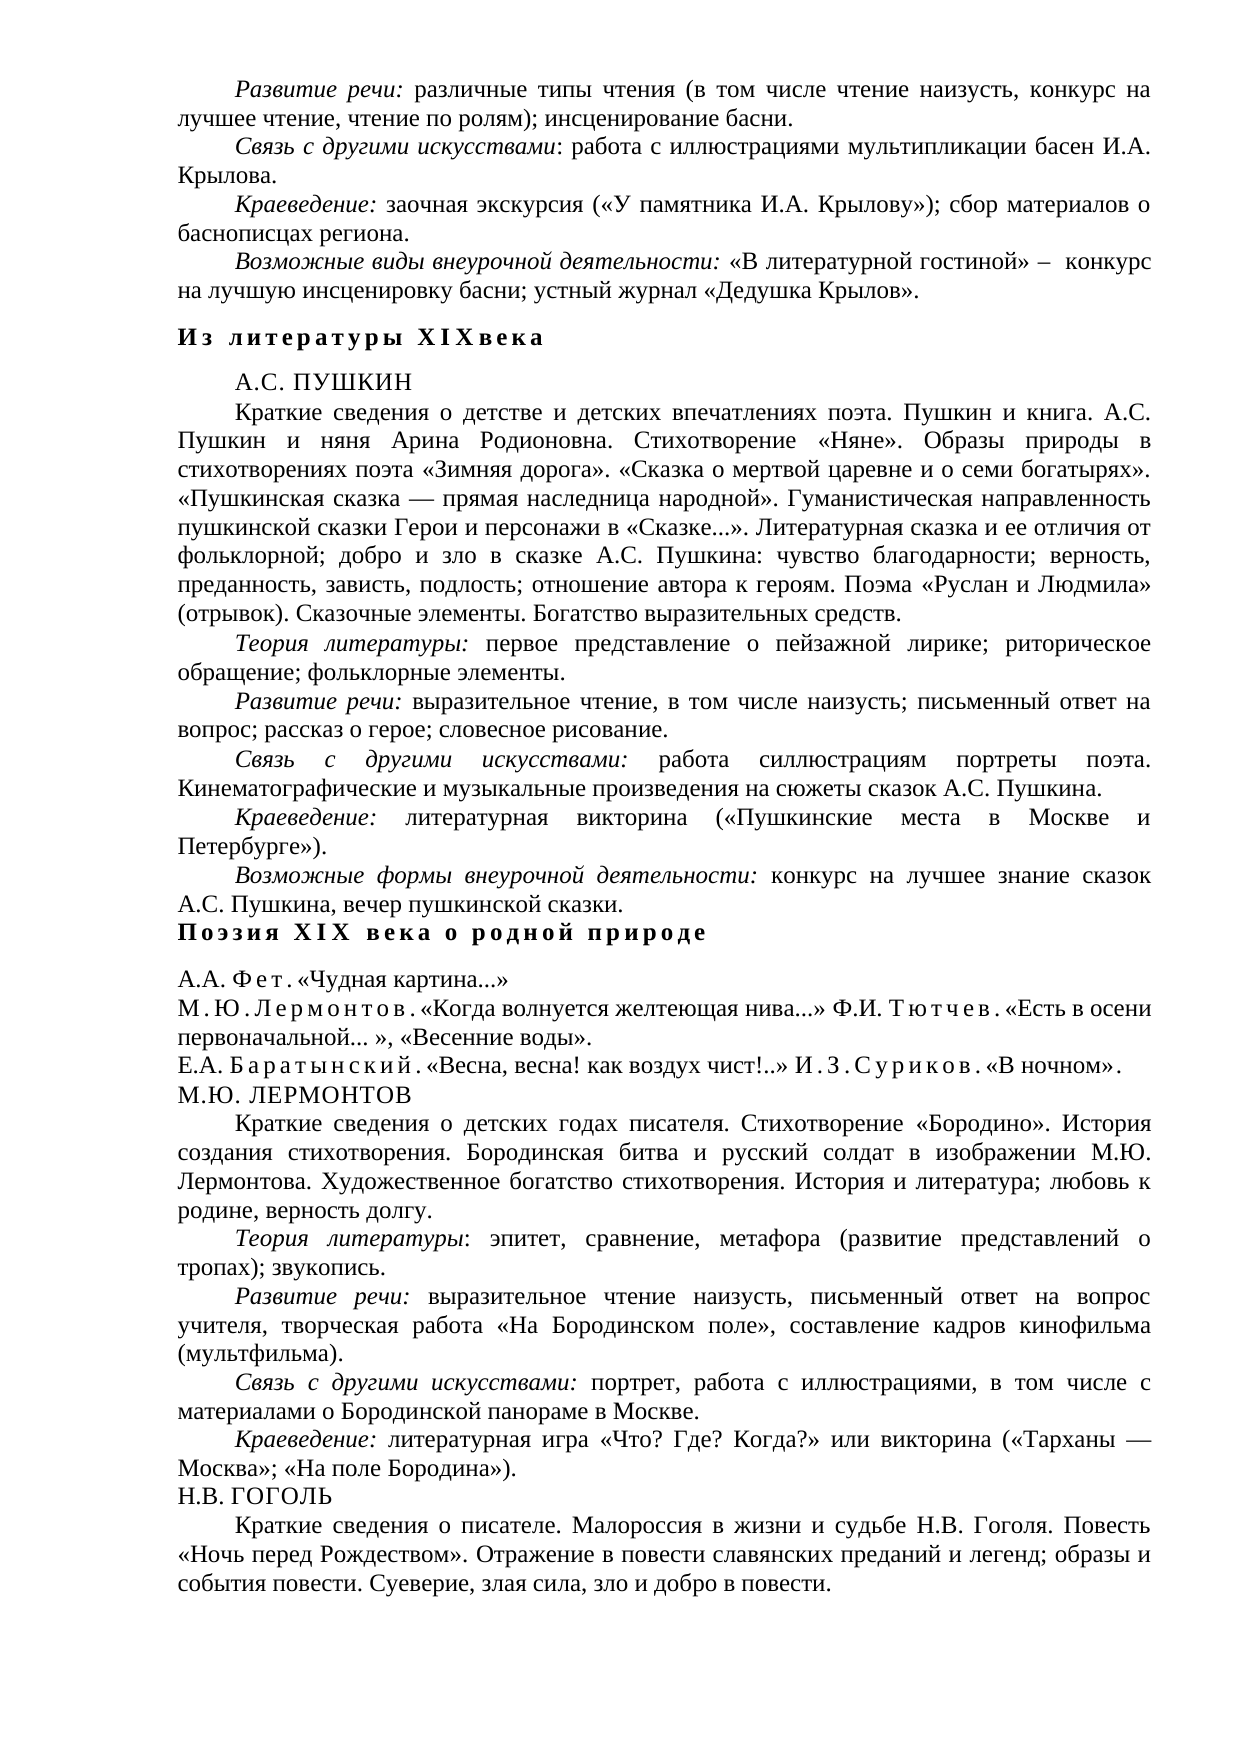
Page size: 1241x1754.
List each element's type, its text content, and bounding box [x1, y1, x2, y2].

text Связь с другими искусствами: работа с иллюстрациями мультипликации басен И.А. Крылова. [177, 131, 1152, 189]
text Краеведение: заочная экскурсия («У памятника И.А. Крылову»); сбор материалов о баснописцах региона. [177, 189, 1152, 246]
text Краткие сведения о детстве и детских впечатлениях поэта. Пушкин и книга. А.С. Пушкин и няня Арина Родионовна. Стихотворение «Няне». Образы природы в стихотворениях поэта «Зимняя дорога». «Сказка о мертвой царевне и о семи богатырях». «Пушкинская сказка — прямая наследница народной». Гуманистическая направленность пушкинской сказки Герои и персонажи в «Сказке...». Литературная сказка и ее отличия от фольклорной; добро и зло в сказке А.С. Пушкина: чувство благодарности; верность, преданность, зависть, подлость; отношение автора к героям. Поэма «Руслан и Людмила» (отрывок). Сказочные элементы. Богатство выразительных средств. [177, 397, 1152, 627]
text Развитие речи: выразительное чтение, в том числе наизусть; письменный ответ на вопрос; рассказ о герое; словесное рисование. [177, 686, 1152, 743]
text Связь с другими искусствами: работа силлюстрациям портреты поэта. Кинематографические и музыкальные произведения на сюжеты сказок А.С. Пушкина. [177, 744, 1152, 802]
text Поэзия XIX века о родной природе [177, 917, 1152, 946]
text Связь с другими искусствами: портрет, работа с иллюстрациями, в том числе с материалами о Бородинской панораме в Москве. [177, 1367, 1152, 1425]
text Краеведение: литературная викторина («Пушкинские места в Москве и Петербурге»). [177, 802, 1152, 860]
text Н.В. ГОГОЛЬ [177, 1482, 1152, 1510]
text Из литературы XIXвека [177, 322, 1152, 351]
text А.С. ПУШКИН [177, 367, 1152, 396]
text Развитие речи: выразительное чтение наизусть, письменный ответ на вопрос учителя, творческая работа «На Бородинском поле», составление кадров кинофильма (мультфильма). [177, 1281, 1152, 1367]
text Возможные формы внеурочной деятельности: конкурс на лучшее знание сказок А.С. Пушкина, вечер пушкинской сказки. [177, 860, 1152, 917]
text М.Ю.Лермонтов.«Когда волнуется желтеющая нива...» Ф.И. Тютчев.«Есть в осени первоначальной... », «Весенние воды». [177, 993, 1152, 1050]
text Краткие сведения о детских годах писателя. Стихотворение «Бородино». История создания стихотворения. Бородинская битва и русский солдат в изображении М.Ю. Лермонтова. Художественное богатство стихотворения. История и литература; любовь к родине, верность долгу. [177, 1108, 1152, 1223]
text Е.А. Баратынский.«Весна, весна! как воздух чист!..» И.З.Суриков.«В ночном». [177, 1050, 1152, 1079]
text М.Ю. ЛЕРМОНТОВ [177, 1080, 1152, 1108]
text Краеведение: литературная игра «Что? Где? Когда?» или викторина («Тарханы — Москва»; «На поле Бородина»). [177, 1425, 1152, 1482]
text А.А. Фет.«Чудная картина...» [177, 964, 1152, 993]
text Развитие речи: различные типы чтения (в том числе чтение наизусть, конкурс на лучшее чтение, чтение по ролям); инсценирование басни. [177, 74, 1152, 131]
text Теория литературы: первое представление о пейзажной лирике; риторическое обращение; фольклорные элементы. [177, 628, 1152, 686]
text Возможные виды внеурочной деятельности: «В литературной гостиной» – конкурс на лучшую инсценировку басни; устный журнал «Дедушка Крылов». [177, 246, 1152, 304]
text Краткие сведения о писателе. Малороссия в жизни и судьбе Н.В. Гоголя. Повесть «Ночь перед Рождеством». Отражение в повести славянских преданий и легенд; образы и события повести. Суеверие, злая сила, зло и добро в повести. [177, 1510, 1152, 1597]
text Теория литературы: эпитет, сравнение, метафора (развитие представлений о тропах); звукопись. [177, 1223, 1152, 1281]
